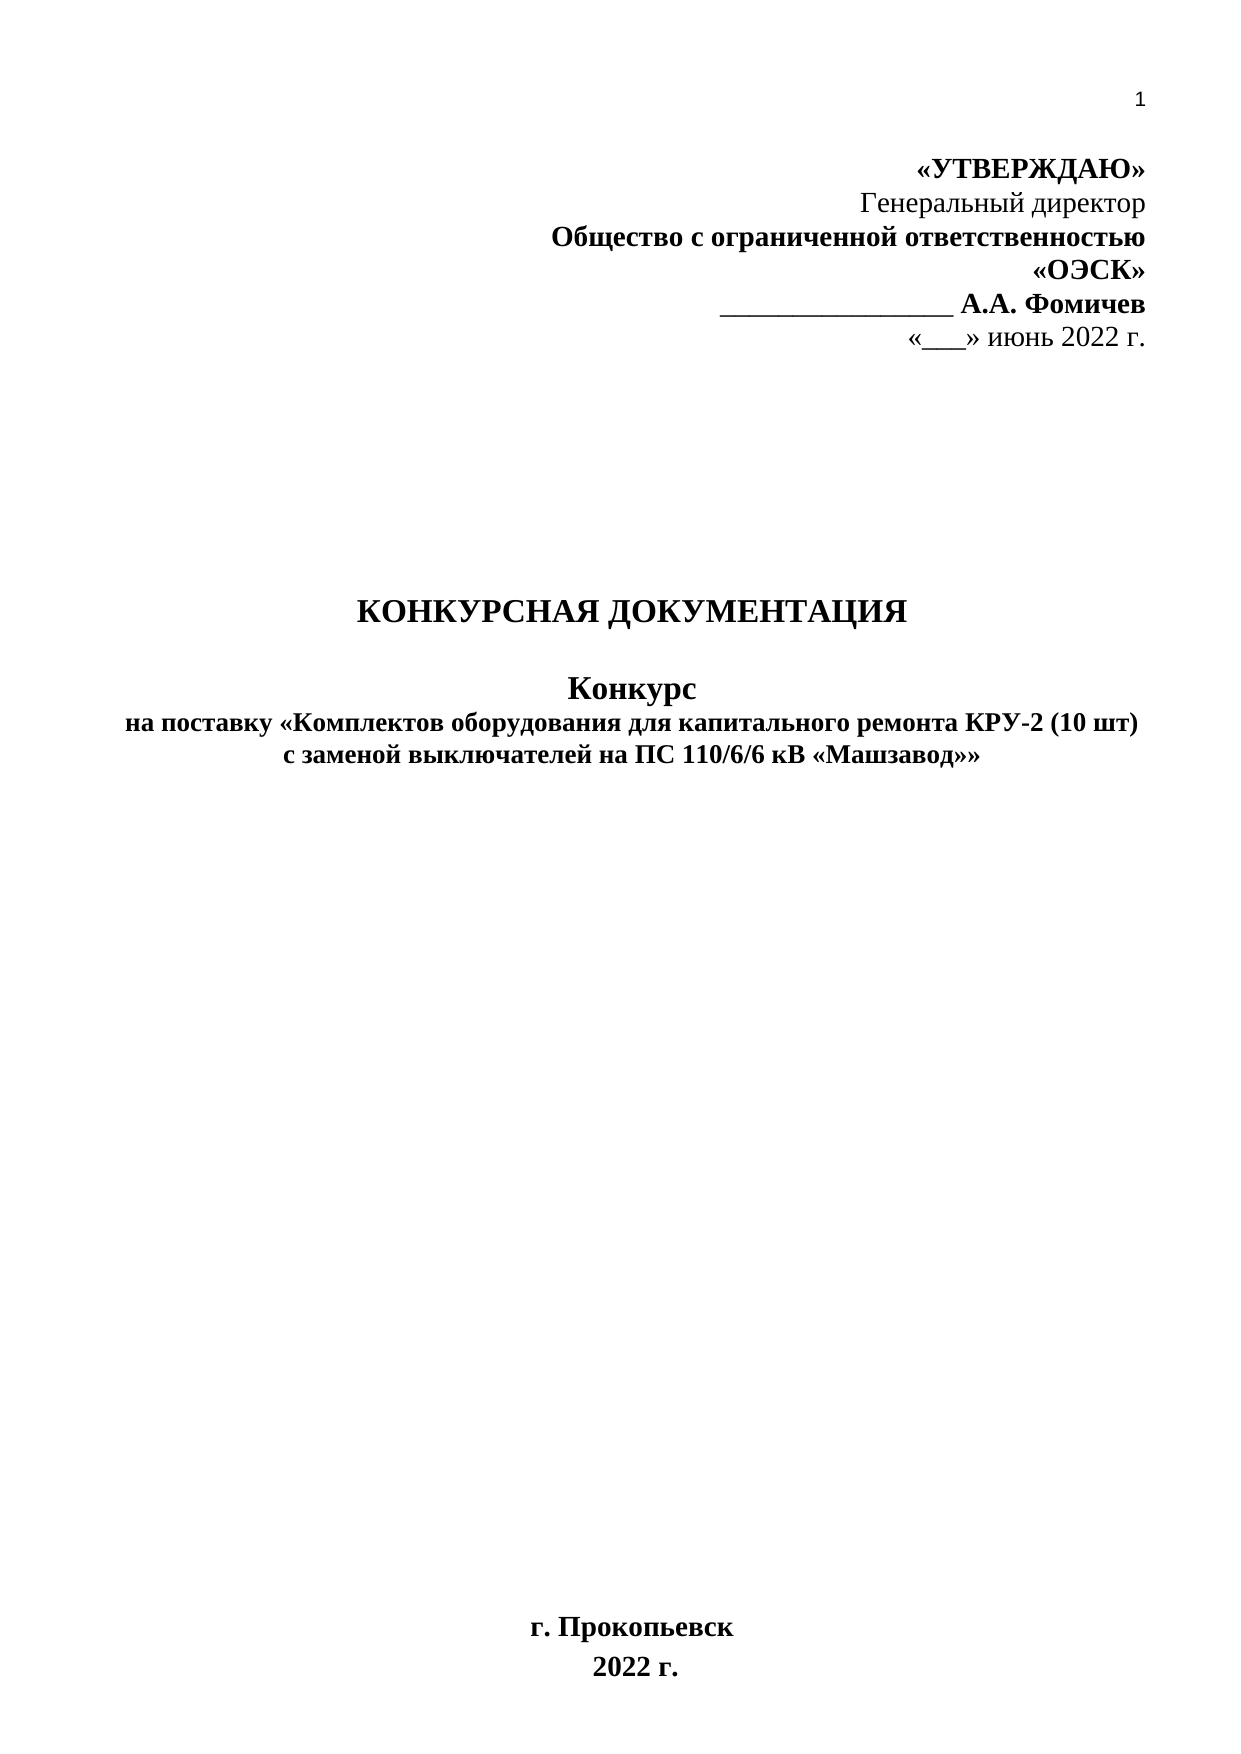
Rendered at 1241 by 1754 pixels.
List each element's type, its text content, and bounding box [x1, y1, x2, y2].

text г. Прокопьевск [118, 1609, 1146, 1642]
text на поставку «Комплектов оборудования для капитального ремонта КРУ-2 (10 шт) с заменой выключателей на ПС 110/6/6 кВ «Машзавод»» [118, 707, 1146, 769]
text Конкурс [118, 668, 1146, 707]
text «ОЭСК» [413, 252, 1146, 286]
text «___» июнь 2022 г. [532, 319, 1146, 353]
text ________________ А.А. Фомичев [532, 286, 1146, 319]
text КОНКУРСНАЯ ДОКУМЕНТАЦИЯ [118, 592, 1146, 630]
text 2022 г. [118, 1649, 1146, 1682]
text Генеральный директор [118, 185, 1146, 219]
text «УТВЕРЖДАЮ» [532, 152, 1146, 185]
text Общество с ограниченной ответственностью [413, 219, 1146, 252]
